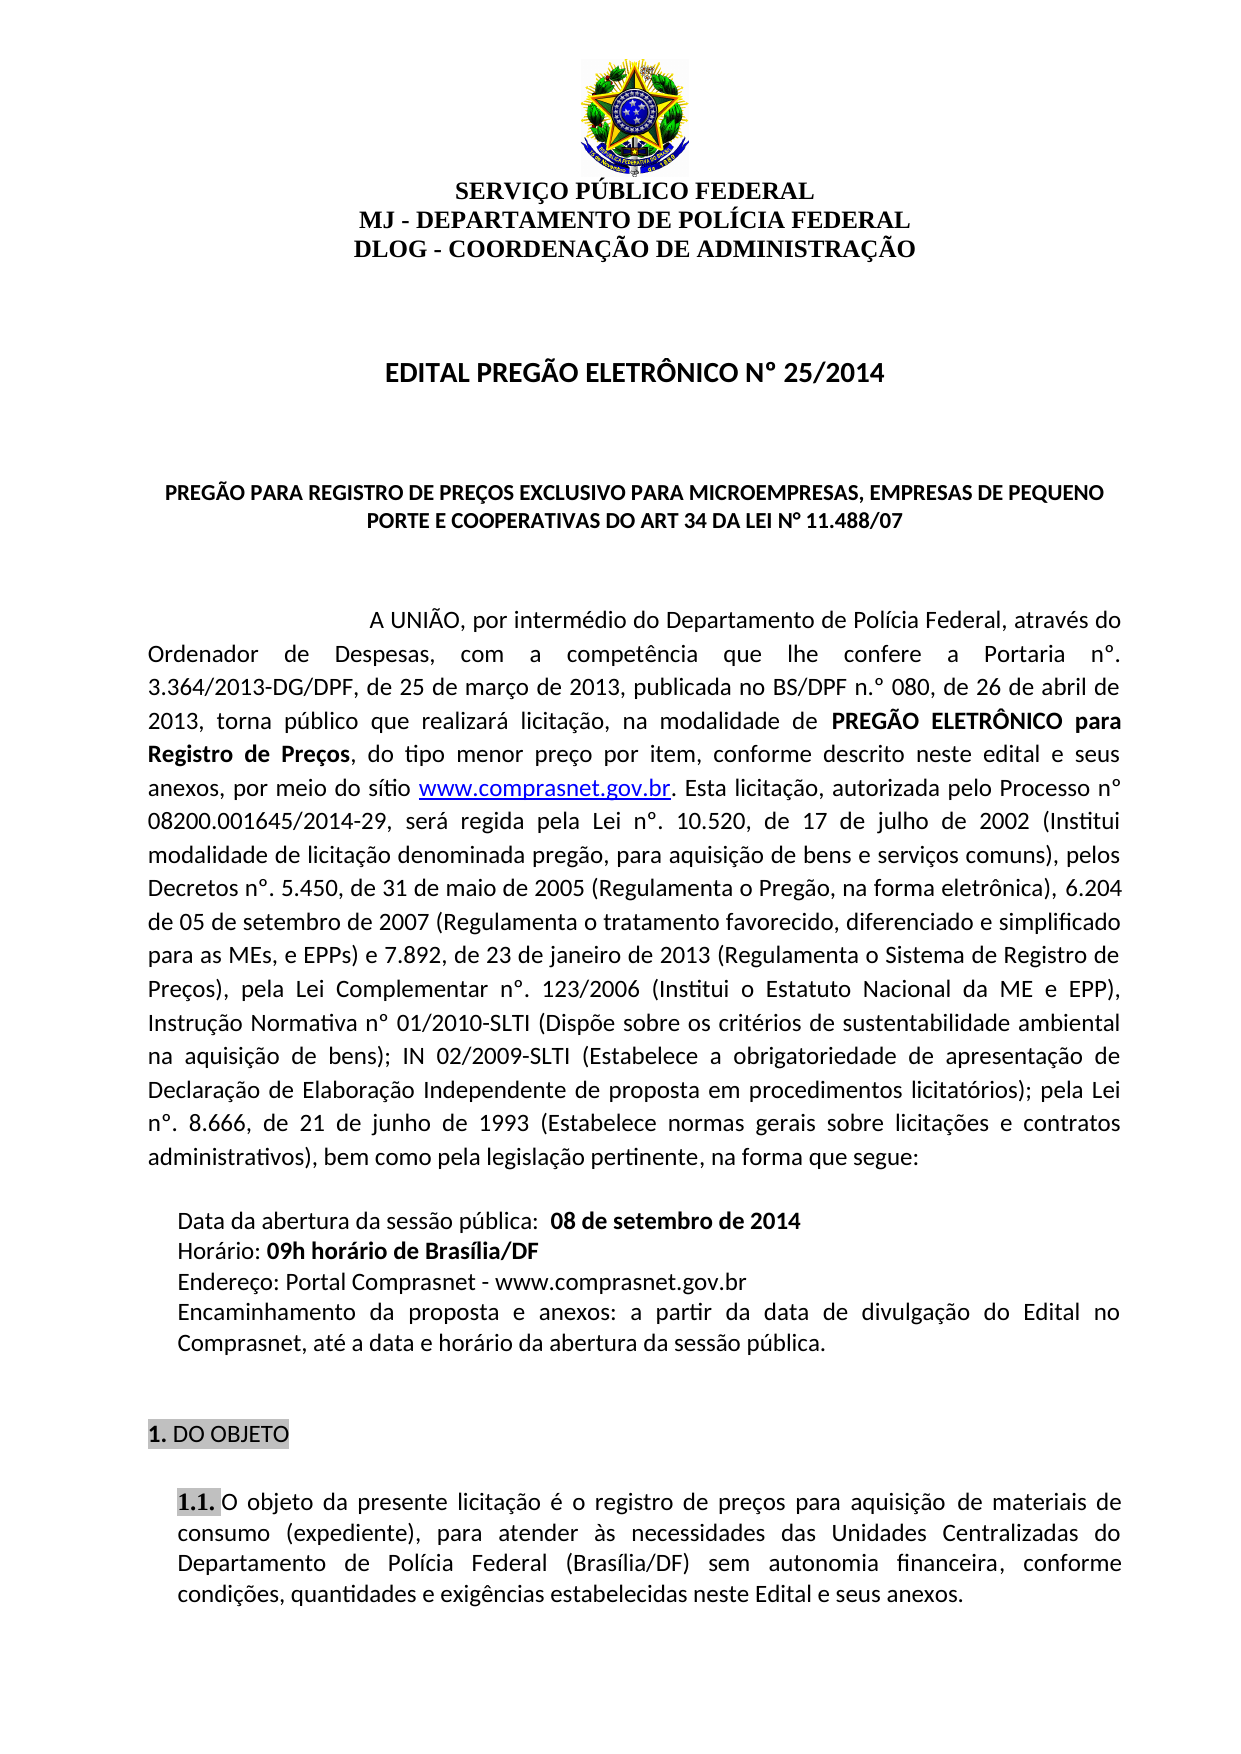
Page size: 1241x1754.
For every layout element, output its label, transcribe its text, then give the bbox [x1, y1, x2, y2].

text Endereço: Portal Comprasnet - www.comprasnet.gov.br [177, 1266, 1122, 1296]
list O objeto da presente licitação é o registro de preços para aquisição de materiais de consumo (expediente), para atender às necessidades das Unidades Centralizadas do Departamento de Polícia Federal (Brasília/DF) sem autonomia financeira, conforme condições, quantidades e exigências estabelecidas neste Edital e seus anexos. [177, 1487, 1122, 1609]
list DO OBJETO [148, 1418, 1122, 1449]
text PREGÃO PARA REGISTRO DE PREÇOS EXCLUSIVO PARA MICROEMPRESAS, EMPRESAS DE PEQUENO PORTE E COOPERATIVAS DO ART 34 DA LEI N° 11.488/07 [148, 478, 1122, 534]
text EDITAL PREGÃO ELETRÔNICO Nº 25/2014 [148, 354, 1122, 389]
text Data da abertura da sessão pública: 08 de setembro de 2014 [177, 1205, 1122, 1235]
text Horário: 09h horário de Brasília/DF [177, 1235, 1122, 1266]
text Encaminhamento da proposta e anexos: a partir da data de divulgação do Edital no Comprasnet, até a data e horário da abertura da sessão pública. [177, 1296, 1122, 1357]
text A UNIÃO, por intermédio do Departamento de Polícia Federal, através do Ordenador de Despesas, com a competência que lhe confere a Portaria nº. 3.364/2013-DG/DPF, de 25 de março de 2013, publicada no BS/DPF n.º 080, de 26 de abril de 2013, torna público que realizará licitação, na modalidade de PREGÃO ELETRÔNICO para Registro de Preços, do tipo menor preço por item, conforme descrito neste edital e seus anexos, por meio do sítio www.comprasnet.gov.br. Esta licitação, autorizada pelo Processo nº 08200.001645/2014-29, será regida pela Lei nº. 10.520, de 17 de julho de 2002 (Institui modalidade de licitação denominada pregão, para aquisição de bens e serviços comuns), pelos Decretos nº. 5.450, de 31 de maio de 2005 (Regulamenta o Pregão, na forma eletrônica), 6.204 de 05 de setembro de 2007 (Regulamenta o tratamento favorecido, diferenciado e simplificado para as MEs, e EPPs) e 7.892, de 23 de janeiro de 2013 (Regulamenta o Sistema de Registro de Preços), pela Lei Complementar nº. 123/2006 (Institui o Estatuto Nacional da ME e EPP), Instrução Normativa nº 01/2010-SLTI (Dispõe sobre os critérios de sustentabilidade ambiental na aquisição de bens); IN 02/2009-SLTI (Estabelece a obrigatoriedade de apresentação de Declaração de Elaboração Independente de proposta em procedimentos licitatórios); pela Lei nº. 8.666, de 21 de junho de 1993 (Estabelece normas gerais sobre licitações e contratos administrativos), bem como pela legislação pertinente, na forma que segue: [148, 604, 1122, 1171]
picture [580, 59, 689, 177]
